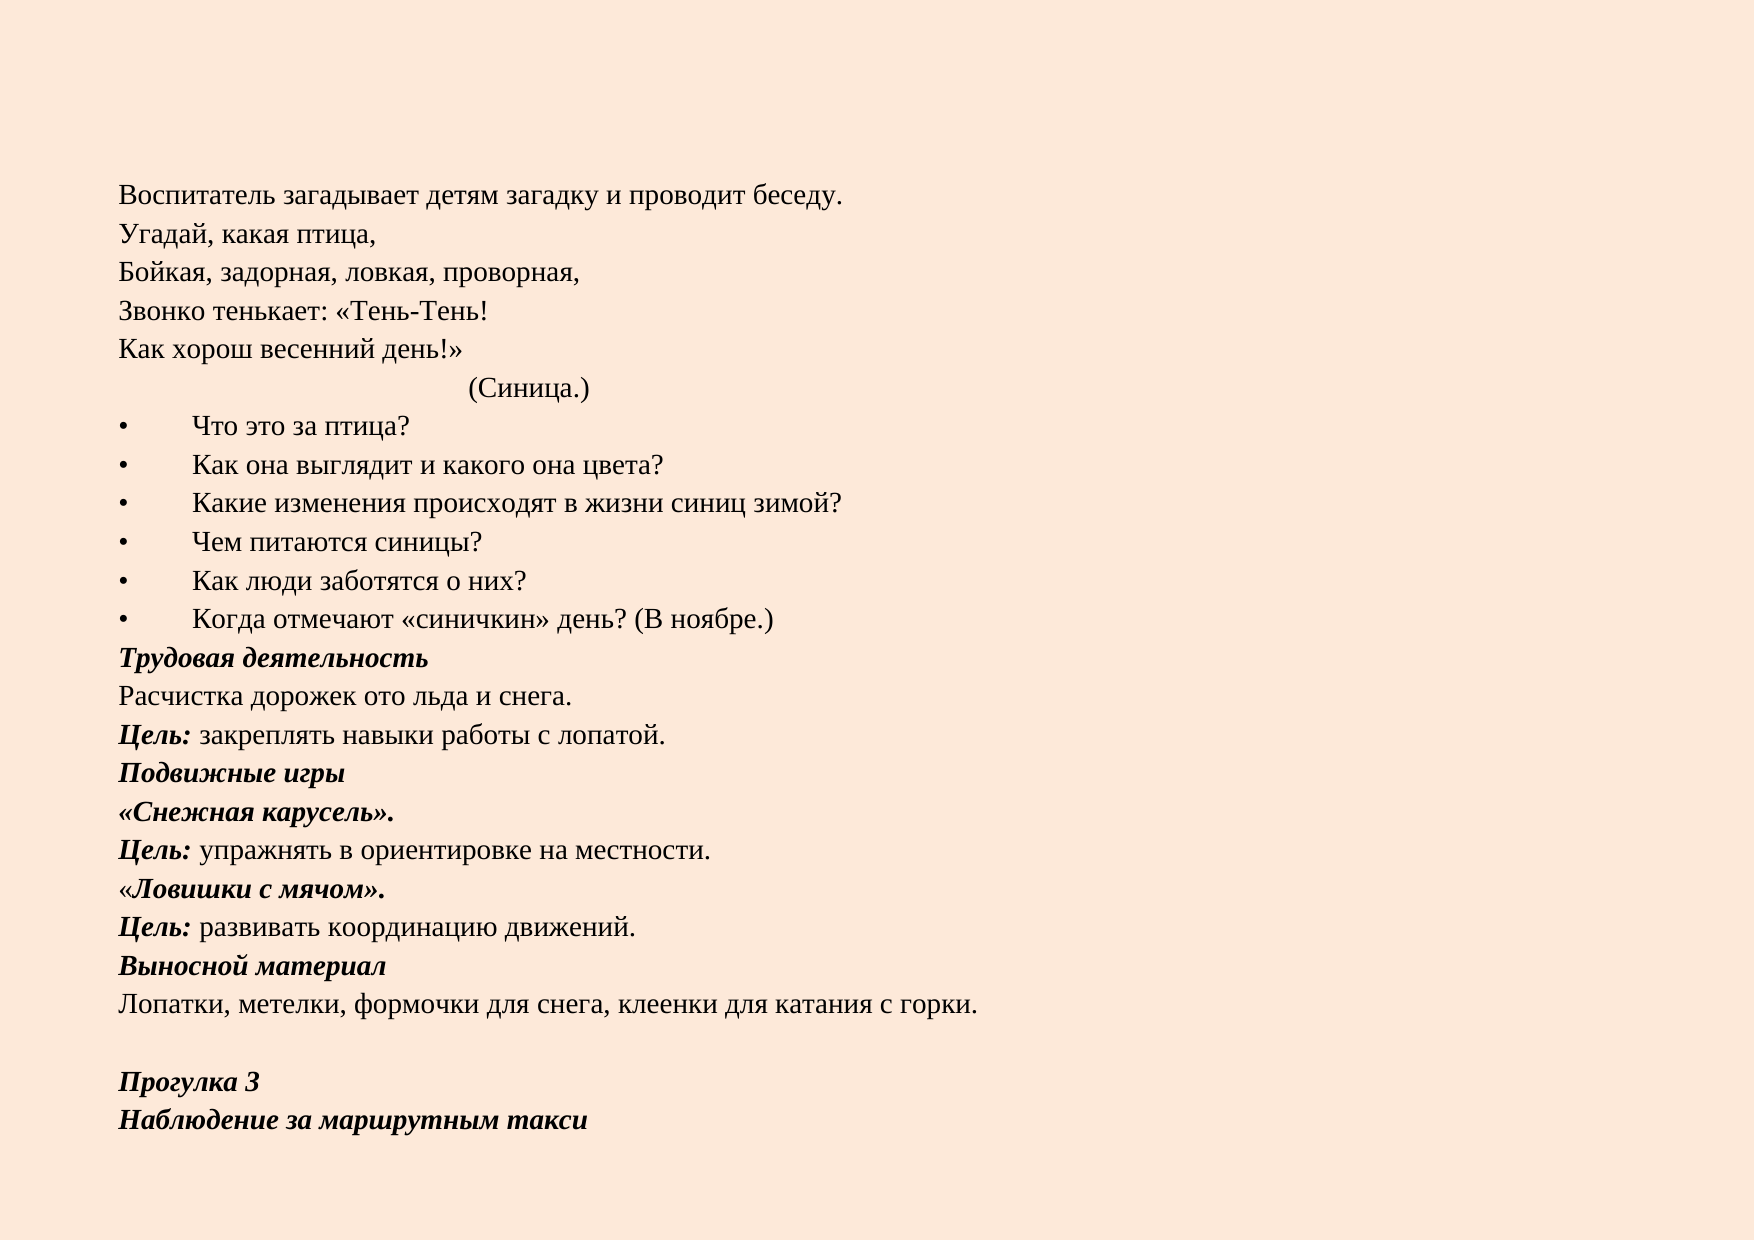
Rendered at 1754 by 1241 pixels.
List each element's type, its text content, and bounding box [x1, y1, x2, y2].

text «Снежная карусель». [118, 794, 1636, 827]
text Бойкая, задорная, ловкая, проворная, [118, 254, 1636, 288]
text Цель: развивать координацию движений. [118, 909, 1636, 943]
text • Как она выглядит и какого она цвета? [118, 447, 1636, 481]
text Выносной материал [118, 948, 1636, 982]
text Лопатки, метелки, формочки для снега, клеенки для катания с горки. [118, 987, 1636, 1020]
text «Ловишки с мячом». [118, 871, 1636, 904]
text Воспитатель загадывает детям загадку и проводит беседу. [118, 177, 1636, 211]
text (Синица.) [118, 370, 1636, 403]
text • Чем питаются синицы? [118, 524, 1636, 558]
text Цель: закреплять навыки работы с лопатой. [118, 717, 1636, 750]
text • Что это за птица? [118, 408, 1636, 442]
text Подвижные игры [118, 755, 1636, 789]
text Угадай, какая птица, [118, 216, 1636, 249]
text • Какие изменения происходят в жизни синиц зимой? [118, 486, 1636, 519]
text • Как люди заботятся о них? [118, 563, 1636, 596]
text Расчистка дорожек ото льда и снега. [118, 678, 1636, 712]
text Звонко тенькает: «Тень-Тень! [118, 293, 1636, 326]
text • Когда отмечают «синичкин» день? (В ноябре.) [118, 601, 1636, 635]
text Трудовая деятельность [118, 640, 1636, 673]
text Прогулка 3 [118, 1064, 1636, 1097]
text Как хорош весенний день!» [118, 331, 1636, 365]
text Наблюдение за маршрутным такси [118, 1102, 1636, 1136]
text Цель: упражнять в ориентировке на местности. [118, 832, 1636, 866]
